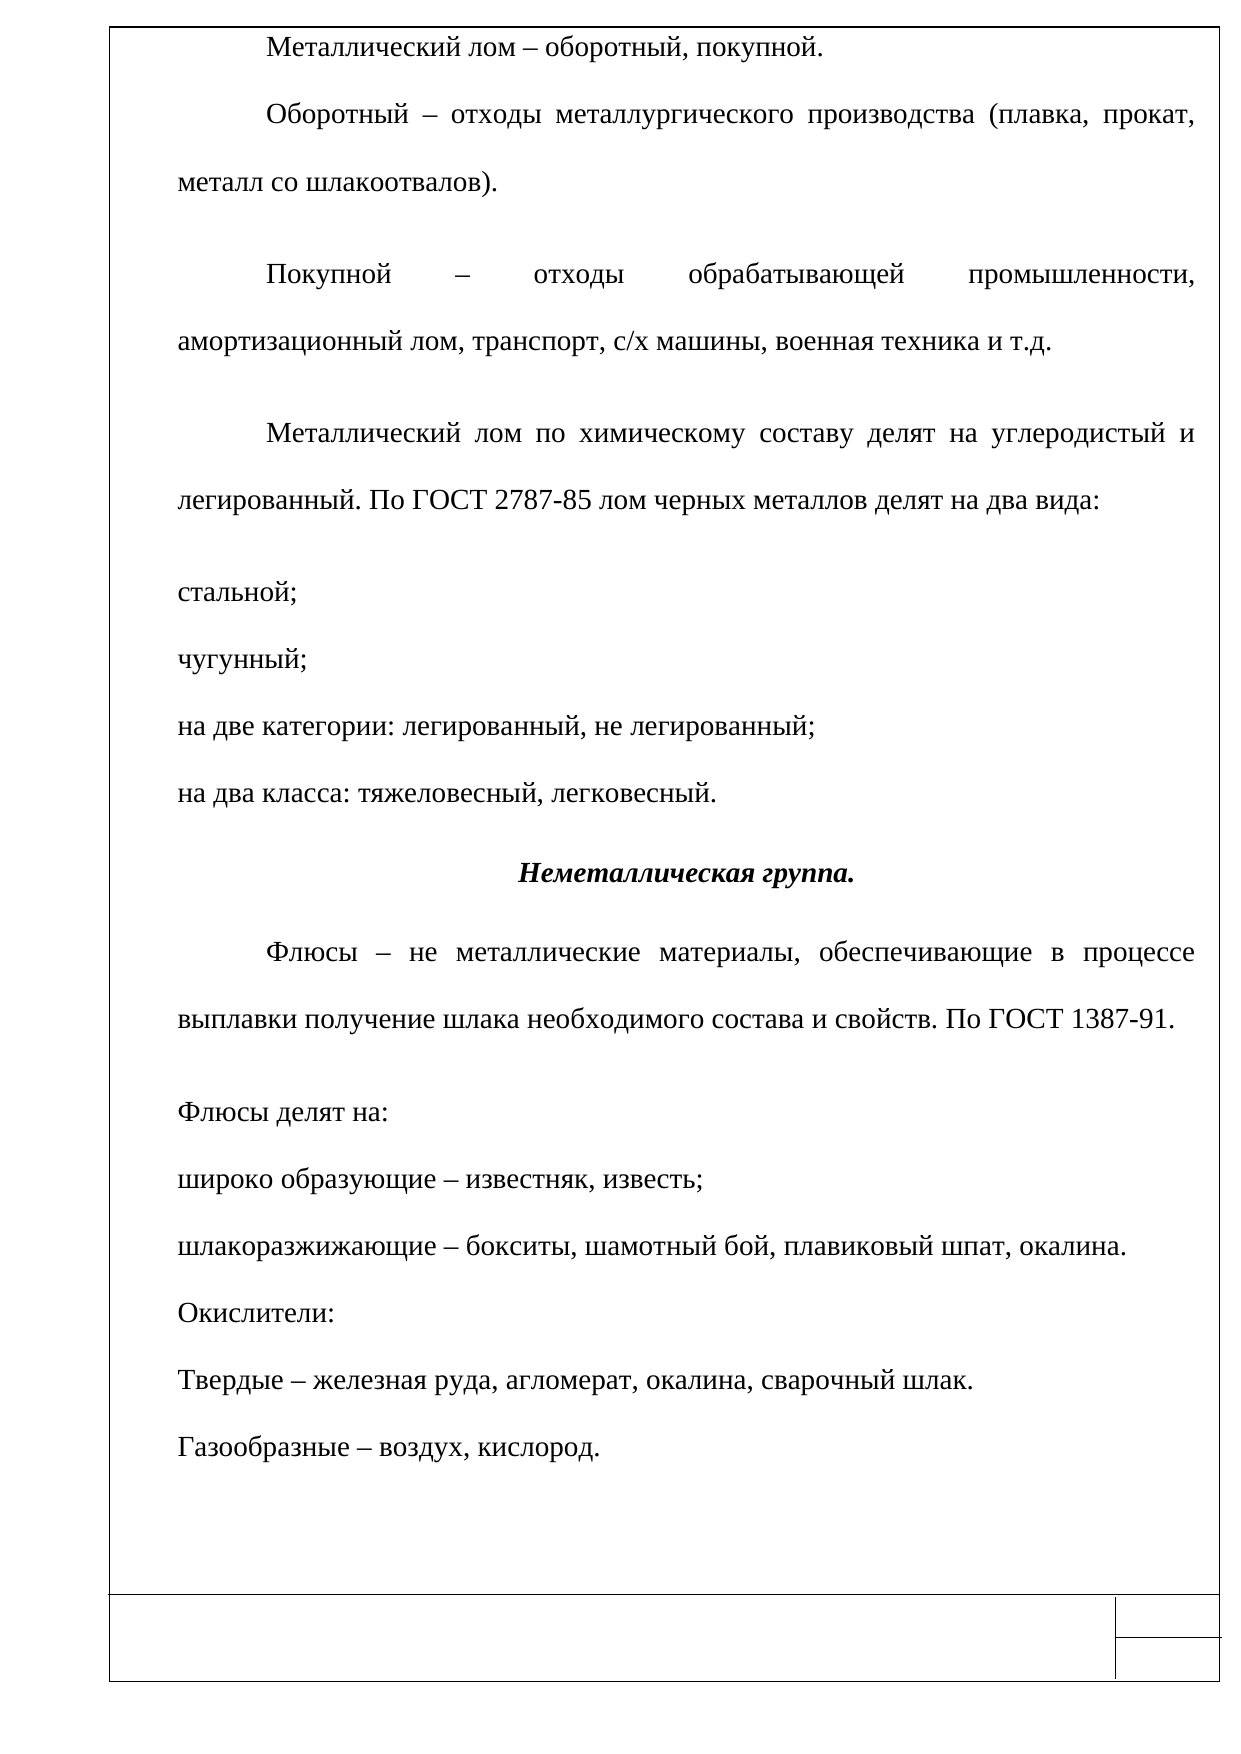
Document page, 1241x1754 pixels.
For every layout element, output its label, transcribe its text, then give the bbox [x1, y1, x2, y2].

text Газообразные – воздух, кислород. [177, 1429, 1196, 1463]
text широко образующие – известняк, известь; [177, 1161, 1196, 1194]
text Окислители: [177, 1295, 1196, 1328]
text Неметаллическая группа. [177, 855, 1196, 888]
text Твердые – железная руда, агломерат, окалина, сварочный шлак. [177, 1362, 1196, 1396]
text на две категории: легированный, не легированный; [177, 708, 1196, 742]
text Покупной – отходы обрабатывающей промышленности, амортизационный лом, транспорт, с/х машины, военная техника и т.д. [177, 256, 1196, 356]
text чугунный; [177, 641, 1196, 675]
text Оборотный – отходы металлургического производства (плавка, прокат, металл со шлакоотвалов). [177, 97, 1196, 197]
text шлакоразжижающие – бокситы, шамотный бой, плавиковый шпат, окалина. [177, 1228, 1196, 1261]
text Флюсы – не металлические материалы, обеспечивающие в процессе выплавки получение шлака необходимого состава и свойств. По ГОСТ 1387-91. [177, 934, 1196, 1035]
text Металлический лом – оборотный, покупной. [177, 29, 1196, 63]
text Флюсы делят на: [177, 1094, 1196, 1127]
text Металлический лом по химическому составу делят на углеродистый и легированный. По ГОСТ 2787-85 лом черных металлов делят на два вида: [177, 415, 1196, 516]
text стальной; [177, 574, 1196, 608]
text на два класса: тяжеловесный, легковесный. [177, 775, 1196, 809]
